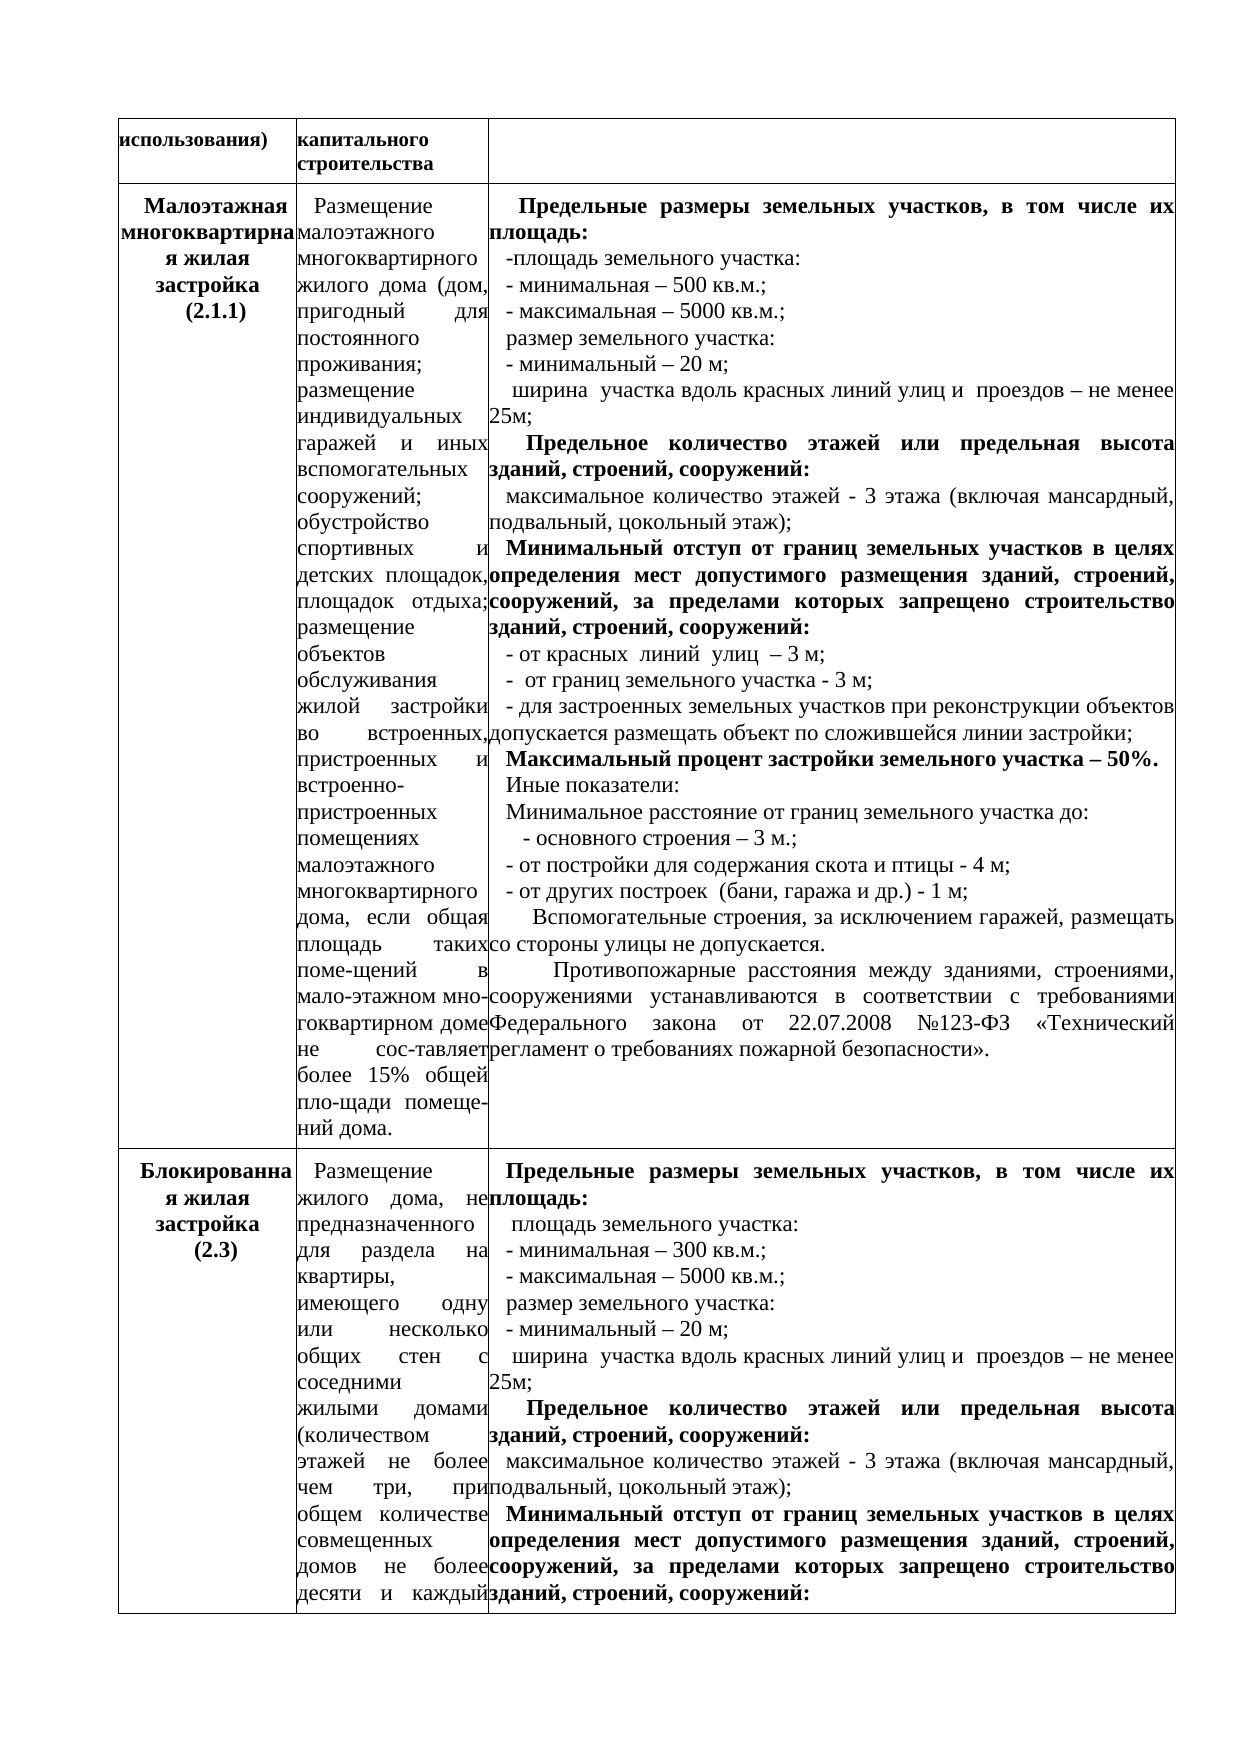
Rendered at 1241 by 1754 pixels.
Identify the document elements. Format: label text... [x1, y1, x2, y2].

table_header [489, 119, 1175, 183]
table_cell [489, 1149, 1175, 1613]
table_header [119, 119, 296, 183]
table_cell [119, 1149, 296, 1613]
table_cell Малоэтажная многоквартирная жилая застройка (2.1.1) [119, 184, 296, 1148]
table_cell Предельные размеры земельных участков, в том числе их площадь: -площадь земельного участка: - минимальная – 500 кв.м.; - максимальная – 5000 кв.м.; размер земельного участка: - минимальный – 20 м; ширина участка вдоль красных линий улиц и проездов – не менее 25м; Предельное количество этажей или предельная высота зданий, строений, сооружений: максимальное количество этажей - 3 этажа (включая мансардный, подвальный, цокольный этаж); Минимальный отступ от границ земельных участков в целях определения мест допустимого размещения зданий, строений, сооружений, за пределами которых запрещено строительство зданий, строений, сооружений: - от красных линий улиц – 3 м; - от границ земельного участка - 3 м; - для застроенных земельных участков при реконструкции объектов допускается размещать объект по сложившейся линии застройки; Максимальный процент застройки земельного участка – 50%. Иные показатели: Минимальное расстояние от границ земельного участка до: - основного строения – 3 м.; - от постройки для содержания скота и птицы - 4 м; - от других построек (бани, гаража и др.) - 1 м; Вспомогательные строения, за исключением гаражей, размещать со стороны улицы не допускается. Противопожарные расстояния между зданиями, строениями, сооружениями устанавливаются в соответствии с требованиями Федерального закона от 22.07.2008 №123-ФЗ «Технический регламент о требованиях пожарной безопасности». [489, 184, 1175, 1148]
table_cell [297, 1149, 488, 1613]
table_cell Размещение малоэтажного многоквартирного жилого дома (дом, пригодный для постоянного проживания; размещение индивидуальных гаражей и иных вспомогательных сооружений; обустройство спортивных и детских площадок, площадок отдыха; размещение объектов обслуживания жилой застройки во встроенных, пристроенных и встроенно-пристроенных помещениях малоэтажного многоквартирного дома, если общая площадь таких поме-щений в мало-этажном мно-гоквартирном доме не сос-тавляет более 15% общей пло-щади помеще-ний дома. [297, 184, 488, 1148]
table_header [297, 119, 488, 183]
